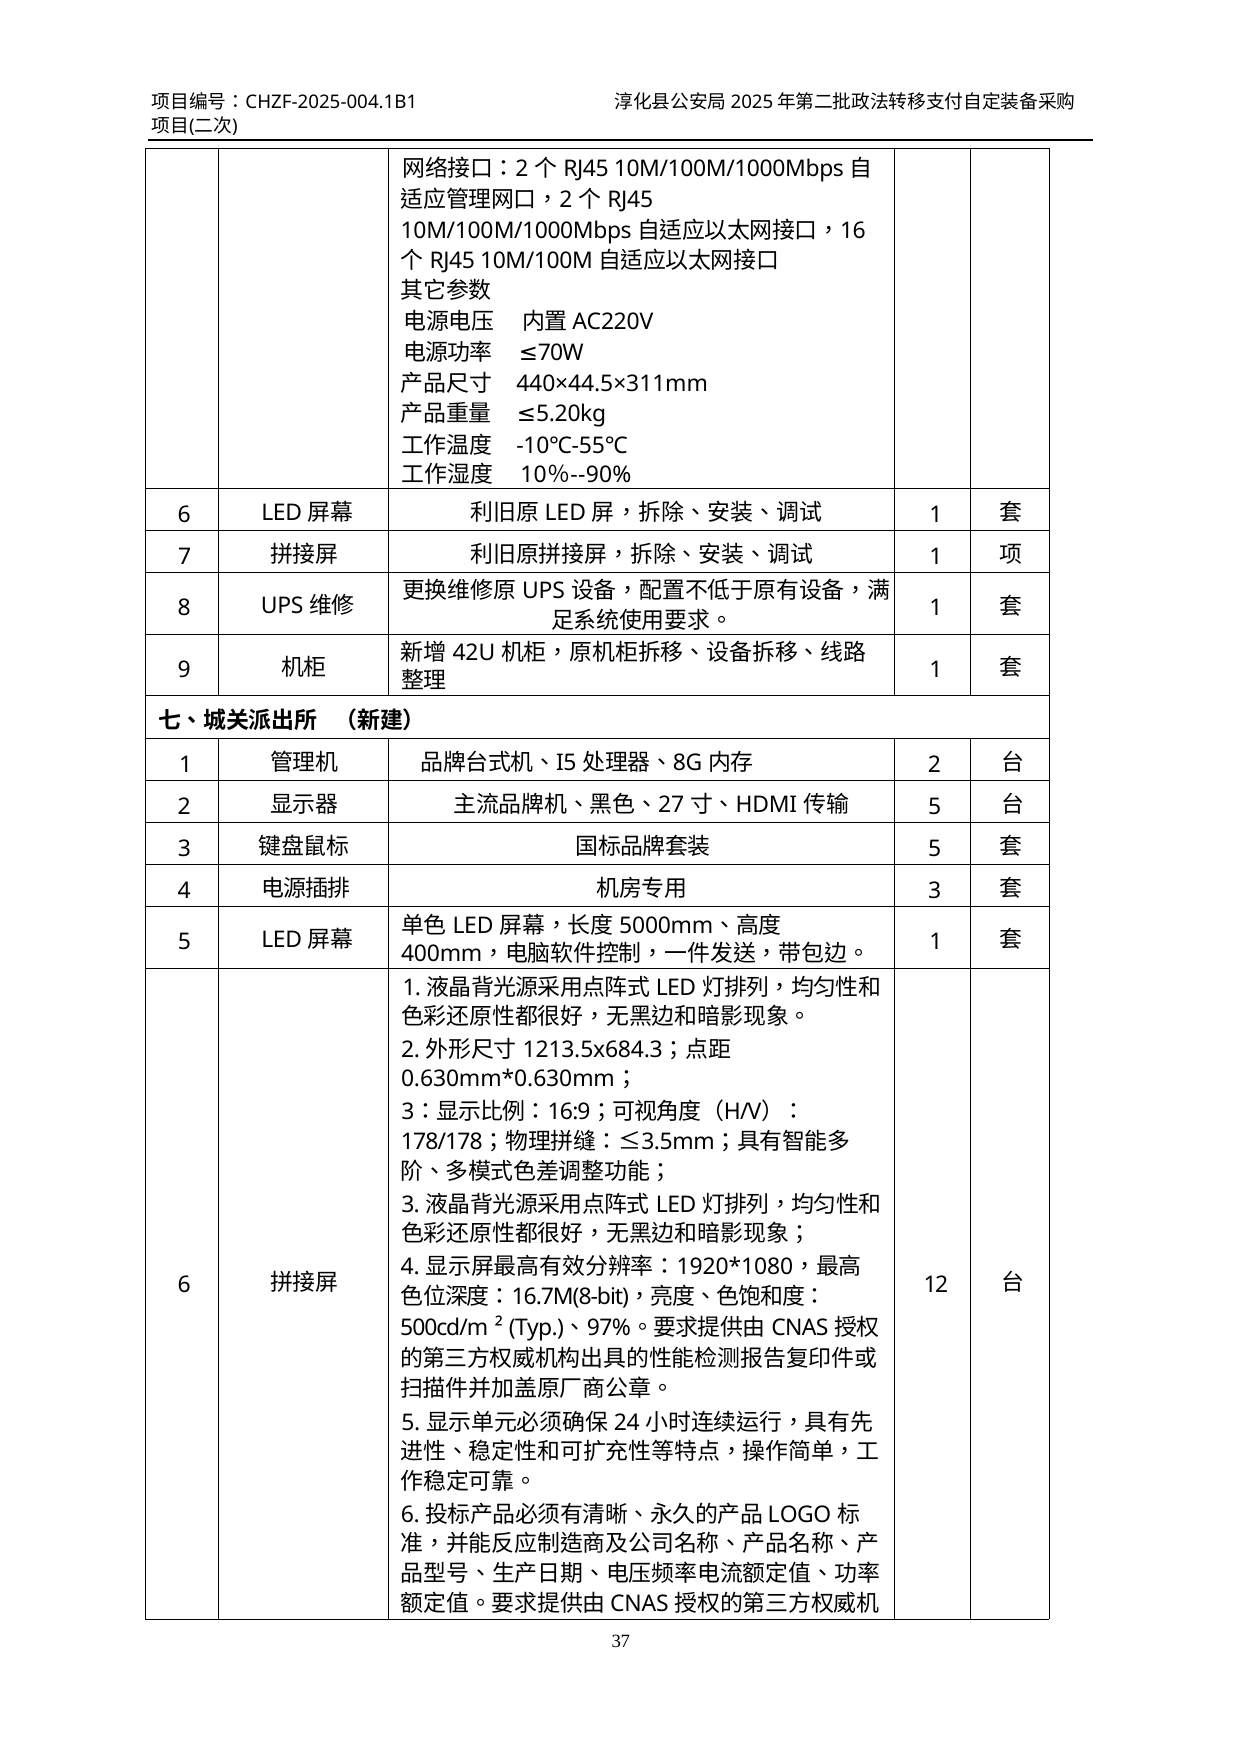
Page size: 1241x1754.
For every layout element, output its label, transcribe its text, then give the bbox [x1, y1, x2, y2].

table_cell 1 [895, 635, 970, 695]
table_cell 国标品牌套装 [389, 823, 894, 864]
table_cell 拼接屏 [219, 969, 388, 1618]
table_cell 套 [971, 573, 1049, 634]
table_cell 项 [971, 531, 1049, 572]
table_cell LED 屏幕 [219, 489, 388, 530]
table_cell 主流品牌机、黑色、27 寸、HDMI 传输 [389, 781, 894, 822]
table_cell 5 [895, 823, 970, 864]
table_cell 3 [895, 865, 970, 906]
table_cell 3 [146, 823, 218, 864]
table_cell 7 [146, 531, 218, 572]
table_cell 利旧原拼接屏，拆除、安装、调试 [389, 531, 894, 572]
table_cell 1 [895, 907, 970, 968]
table_cell UPS 维修 [219, 573, 388, 634]
table_cell 显示器 [219, 781, 388, 822]
table_cell 9 [146, 635, 218, 695]
table_cell 品牌台式机、I5 处理器、8G 内存 [389, 739, 894, 780]
table_cell 套 [971, 907, 1049, 968]
table_header [895, 149, 970, 488]
table_cell 套 [971, 635, 1049, 695]
table_cell 拼接屏 [219, 531, 388, 572]
table_cell 1 [146, 739, 218, 780]
table_cell 12 [895, 969, 970, 1618]
table_cell 1 [895, 531, 970, 572]
table_cell 台 [971, 969, 1049, 1618]
table_cell 机柜 [219, 635, 388, 695]
table_cell 1 [895, 489, 970, 530]
table_cell 6 [146, 969, 218, 1618]
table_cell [389, 969, 894, 1618]
table_cell 6 [146, 489, 218, 530]
table_cell 新增 42U 机柜，原机柜拆移、设备拆移、线路整理 [389, 635, 894, 695]
table_header [971, 149, 1049, 488]
table_cell LED 屏幕 [219, 907, 388, 968]
table_cell 2 [146, 781, 218, 822]
table_cell 机房专用 [389, 865, 894, 906]
table_header [146, 149, 218, 488]
table_cell 单色 LED 屏幕，长度 5000mm、高度 400mm，电脑软件控制，一件发送，带包边。 [389, 907, 894, 968]
table_header [219, 149, 388, 488]
table_cell 利旧原LED 屏，拆除、安装、调试 [389, 489, 894, 530]
table_cell 5 [146, 907, 218, 968]
table_cell 台 [971, 781, 1049, 822]
table_cell 电源插排 [219, 865, 388, 906]
table_cell 套 [971, 865, 1049, 906]
table_cell 5 [895, 781, 970, 822]
table_cell 8 [146, 573, 218, 634]
table_cell 键盘鼠标 [219, 823, 388, 864]
table_cell 管理机 [219, 739, 388, 780]
table_cell 2 [895, 739, 970, 780]
table_header 网络接口：2 个 RJ45 10M/100M/1000Mbps 自适应管理网口，2 个 RJ45 10M/100M/1000Mbps 自适应以太网接口，16 个 RJ45 10M/100M 自适应以太网接口 其它参数 电源电压 内置AC220V 电源功率 ≤70W 产品尺寸 440×44.5×311mm 产品重量 ≤5.20kg 工作温度 -10℃-55℃ 工作湿度 10％--90% [389, 149, 894, 488]
table_cell 4 [146, 865, 218, 906]
table_cell 套 [971, 823, 1049, 864]
table_cell 套 [971, 489, 1049, 530]
table_cell 台 [971, 739, 1049, 780]
table_cell 1 [895, 573, 970, 634]
table_cell 七、城关派出所 （新建） [146, 696, 1049, 737]
table_cell 更换维修原 UPS 设备，配置不低于原有设备，满 足系统使用要求。 [389, 573, 894, 634]
